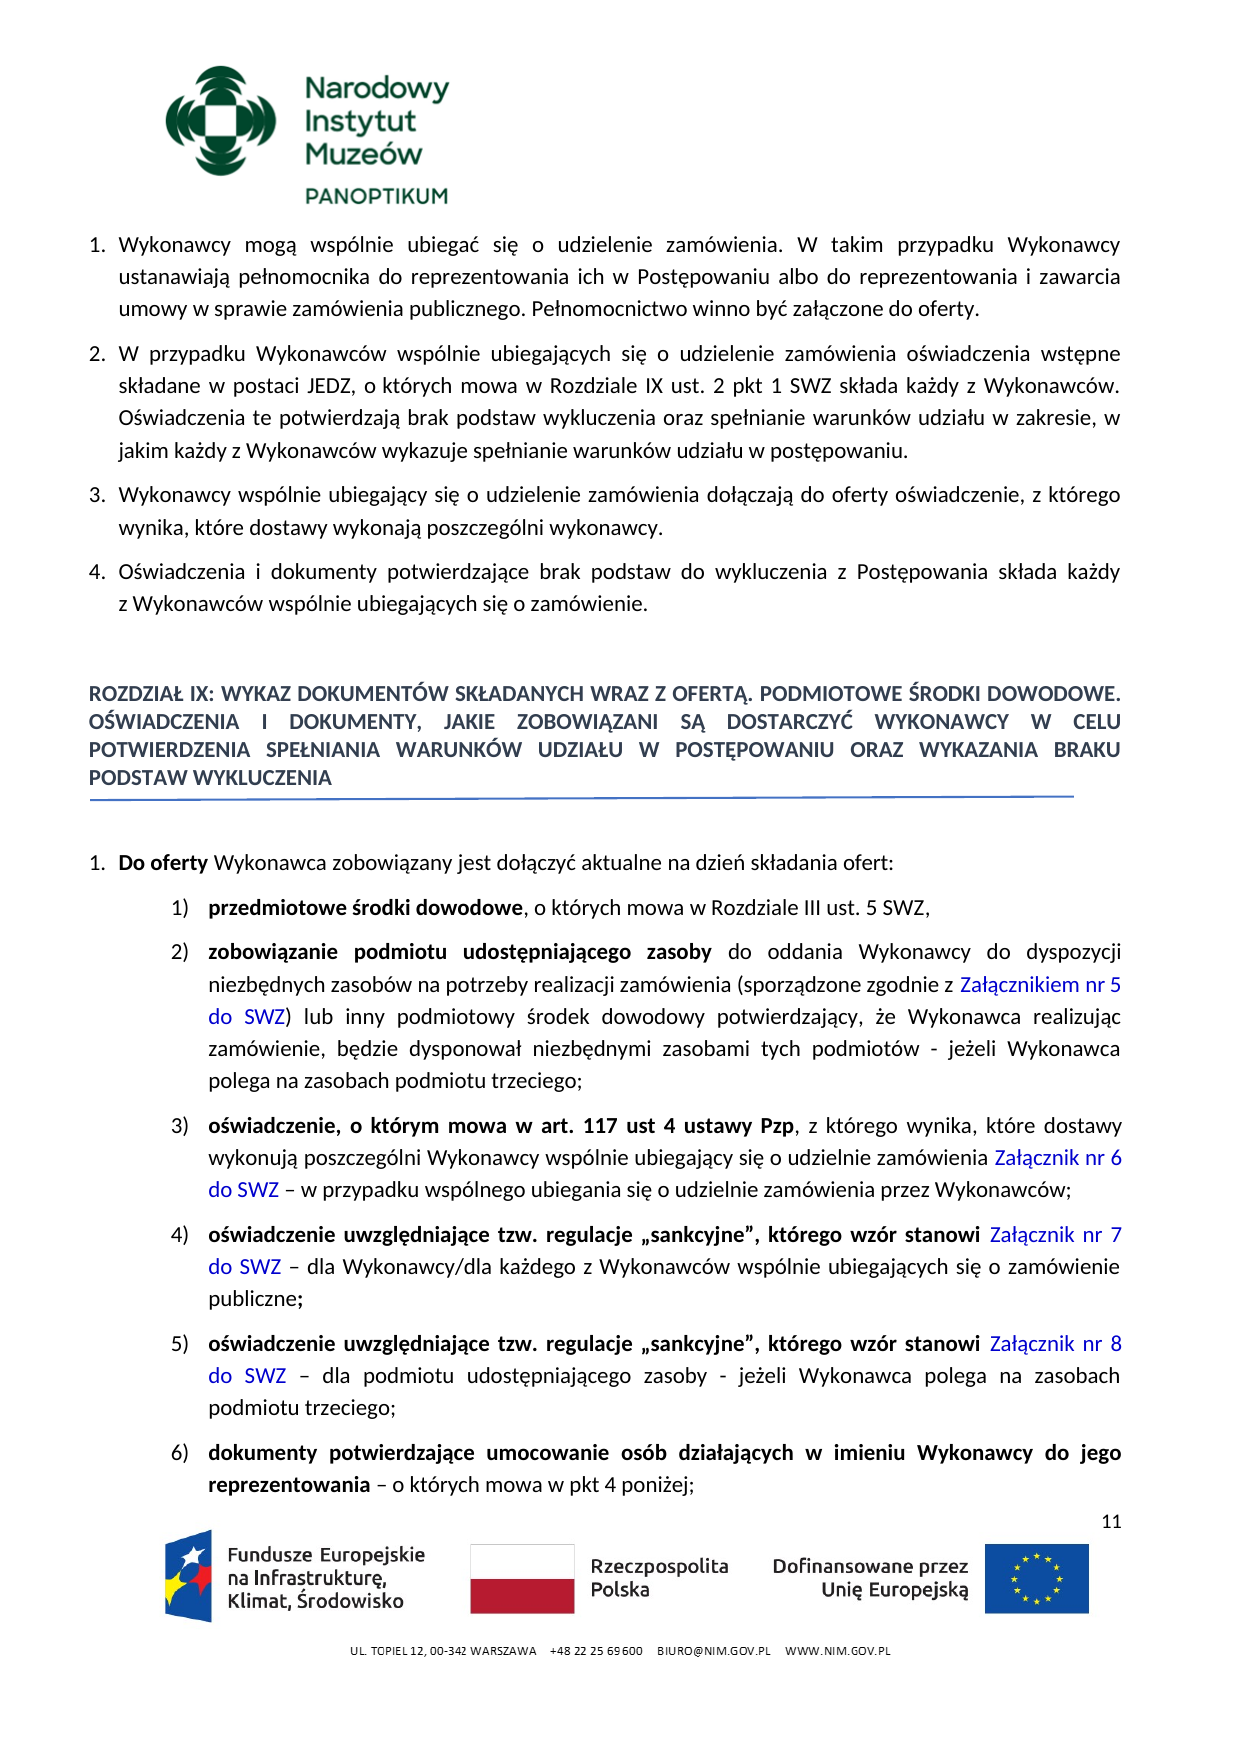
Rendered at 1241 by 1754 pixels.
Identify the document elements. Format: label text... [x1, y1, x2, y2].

list Wykonawcy wspólnie ubiegający się o udzielenie zamówienia dołączają do oferty oświadczenie, z którego wynika, które dostawy wykonają poszczególni wykonawcy. [89, 480, 1122, 541]
list oświadczenie uwzględniające tzw. regulacje „sankcyjne”, którego wzór stanowi Załącznik nr 8 do SWZ – dla podmiotu udostępniającego zasoby - jeżeli Wykonawca polega na zasobach podmiotu trzeciego; [171, 1329, 1122, 1421]
list przedmiotowe środki dowodowe, o których mowa w Rozdziale III ust. 5 SWZ, [171, 893, 1122, 921]
list dokumenty potwierdzające umocowanie osób działających w imieniu Wykonawcy do jego reprezentowania – o których mowa w pkt 4 poniżej; [171, 1438, 1122, 1498]
picture [147, 1508, 1106, 1671]
subtitle ROZDZIAŁ IX: WYKAZ DOKUMENTÓW SKŁADANYCH WRAZ Z OFERTĄ. PODMIOTOWE ŚRODKI DOWODOWE. OŚWIADCZENIA I DOKUMENTY, JAKIE ZOBOWIĄZANI SĄ DOSTARCZYĆ WYKONAWCY W CELU POTWIERDZENIA SPEŁNIANIA WARUNKÓW UDZIAŁU W POSTĘPOWANIU ORAZ WYKAZANIA BRAKU PODSTAW WYKLUCZENIA [89, 679, 1122, 791]
picture [162, 65, 453, 206]
list Wykonawcy mogą wspólnie ubiegać się o udzielenie zamówienia. W takim przypadku Wykonawcy ustanawiają pełnomocnika do reprezentowania ich w Postępowaniu albo do reprezentowania i zawarcia umowy w sprawie zamówienia publicznego. Pełnomocnictwo winno być załączone do oferty. [89, 230, 1122, 322]
list W przypadku Wykonawców wspólnie ubiegających się o udzielenie zamówienia oświadczenia wstępne składane w postaci JEDZ, o których mowa w Rozdziale IX ust. 2 pkt 1 SWZ składa każdy z Wykonawców. Oświadczenia te potwierdzają brak podstaw wykluczenia oraz spełnianie warunków udziału w zakresie, w jakim każdy z Wykonawców wykazuje spełnianie warunków udziału w postępowaniu. [89, 339, 1122, 464]
list Do oferty Wykonawca zobowiązany jest dołączyć aktualne na dzień składania ofert: [89, 848, 1110, 876]
list zobowiązanie podmiotu udostępniającego zasoby do oddania Wykonawcy do dyspozycji niezbędnych zasobów na potrzeby realizacji zamówienia (sporządzone zgodnie z Załącznikiem nr 5 do SWZ) lub inny podmiotowy środek dowodowy potwierdzający, że Wykonawca realizując zamówienie, będzie dysponował niezbędnymi zasobami tych podmiotów - jeżeli Wykonawca polega na zasobach podmiotu trzeciego; [171, 937, 1122, 1094]
list oświadczenie uwzględniające tzw. regulacje „sankcyjne”, którego wzór stanowi Załącznik nr 7 do SWZ – dla Wykonawcy/dla każdego z Wykonawców wspólnie ubiegających się o zamówienie publiczne; [171, 1220, 1122, 1312]
list oświadczenie, o którym mowa w art. 117 ust 4 ustawy Pzp, z którego wynika, które dostawy wykonują poszczególni Wykonawcy wspólnie ubiegający się o udzielnie zamówienia Załącznik nr 6 do SWZ – w przypadku wspólnego ubiegania się o udzielnie zamówienia przez Wykonawców; [171, 1111, 1122, 1203]
list Oświadczenia i dokumenty potwierdzające brak podstaw do wykluczenia z Postępowania składa każdy z Wykonawców wspólnie ubiegających się o zamówienie. [89, 557, 1122, 617]
